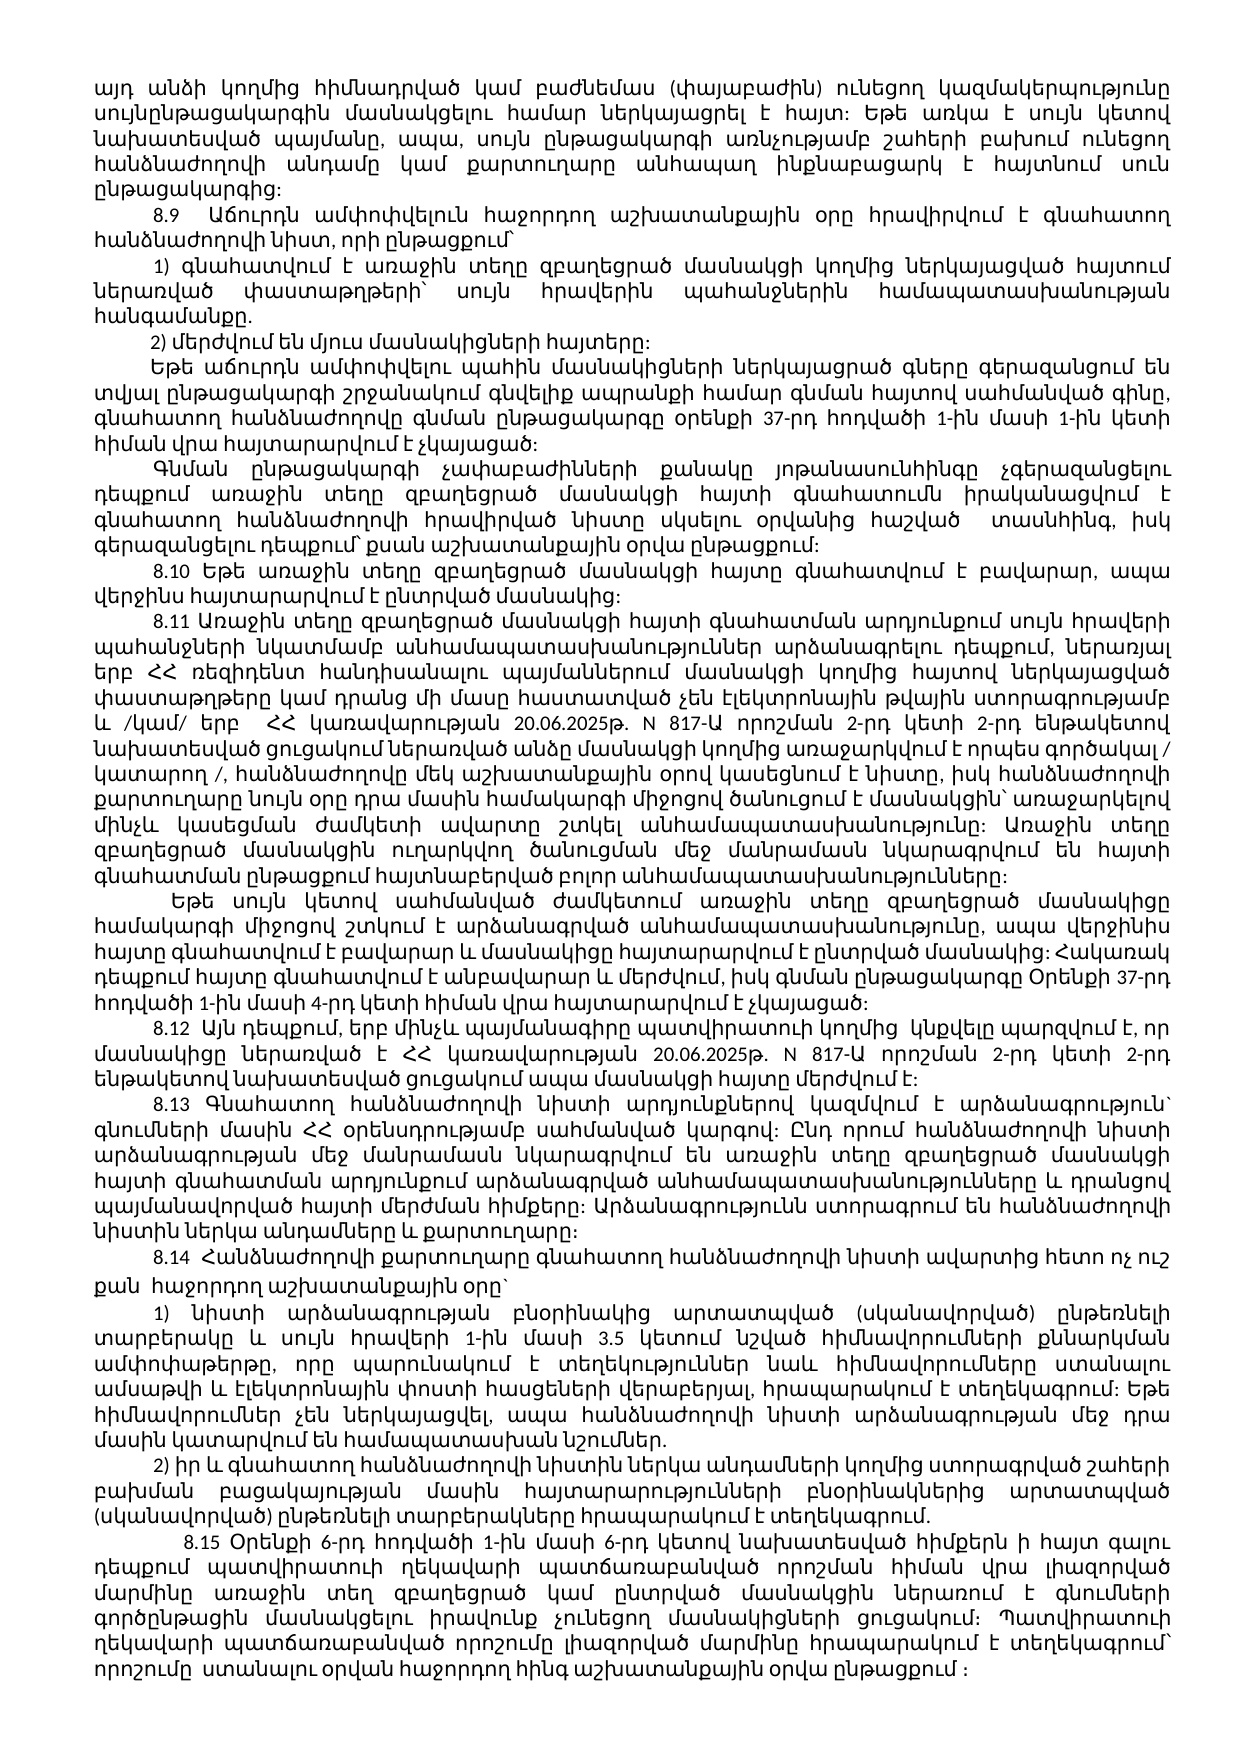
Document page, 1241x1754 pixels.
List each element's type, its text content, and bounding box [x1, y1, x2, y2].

text 8.9 Աճուրդն ամփոփվելուն հաջորդող աշխատանքային օրը հրավիրվում է գնահատող հանձնաժողովի նիստ, որի ընթացքում՝ [94, 202, 1171, 253]
text Գնման ընթացակարգի չափաբաժինների քանակը յոթանասունհինգը չգերազանցելու դեպքում առաջին տեղը զբաղեցրած մասնակցի հայտի գնահատումն իրականացվում է գնահատող հանձնաժողովի հրավիրված նիստը սկսելու օրվանից հաշված տասնհինգ, իսկ գերազանցելու դեպքում՝ քսան աշխատանքային օրվա ընթացքում: [94, 456, 1171, 558]
text 8.12 Այն դեպքում, երբ մինչև պայմանագիրը պատվիրատուի կողմից կնքվելը պարզվում է, որ մասնակիցը ներառված է ՀՀ կառավարության 20.06.2025թ. N 817-Ա որոշման 2-րդ կետի 2-րդ ենթակետով նախատեսված ցուցակում ապա մասնակցի հայտը մերժվում է: [94, 1015, 1171, 1092]
text 1) գնահատվում է առաջին տեղը զբաղեցրած մասնակցի կողմից ներկայացված հայտում ներառված փաստաթղթերի՝ սույն հրավերին պահանջներին համապատասխանության հանգամանքը. [94, 253, 1171, 329]
text 1) նիստի արձանագրության բնօրինակից արտատպված (սկանավորված) ընթեռնելի տարբերակը և սույն հրավերի 1-ին մասի 3.5 կետում նշված հիմնավորումների քննարկման ամփոփաթերթը, որը պարունակում է տեղեկություններ նաև հիմնավորումները ստանալու ամսաթվի և էլեկտրոնային փոստի հասցեների վերաբերյալ, հրապարակում է տեղեկագրում: Եթե հիմնավորումներ չեն ներկայացվել, ապա հանձնաժողովի նիստի արձանագրության մեջ դրա մասին կատարվում են համապատասխան նշումներ. [94, 1300, 1171, 1453]
text 8.10 Եթե առաջին տեղը զբաղեցրած մասնակցի հայտը գնահատվում է բավարար, ապա վերջինս հայտարարվում է ընտրված մասնակից: [94, 558, 1171, 609]
text 2) մերժվում են մյուս մասնակիցների հայտերը: [94, 329, 1171, 354]
text Եթե աճուրդն ամփոփվելու պահին մասնակիցների ներկայացրած գները գերազանցում են տվյալ ընթացակարգի շրջանակում գնվելիք ապրանքի համար գնման հայտով սահմանված գինը, գնահատող հանձնաժողովը գնման ընթացակարգը օրենքի 37-րդ հոդվածի 1-ին մասի 1-ին կետի հիման վրա հայտարարվում է չկայացած: [94, 354, 1171, 456]
text Եթե սույն կետով սահմանված ժամկետում առաջին տեղը զբաղեցրած մասնակիցը համակարգի միջոցով շտկում է արձանագրված անհամապատասխանությունը, ապա վերջինիս հայտը գնահատվում է բավարար և մասնակիցը հայտարարվում է ընտրված մասնակից: Հակառակ դեպքում հայտը գնահատվում է անբավարար և մերժվում, իսկ գնման ընթացակարգը Օրենքի 37-րդ հոդվածի 1-ին մասի 4-րդ կետի հիման վրա հայտարարվում է չկայացած: [94, 888, 1171, 1015]
text 8.15 Օրենքի 6-րդ հոդվածի 1-ին մասի 6-րդ կետով նախատեսված հիմքերն ի հայտ գալու դեպքում պատվիրատուի ղեկավարի պատճառաբանված որոշման հիման վրա լիազորված մարմինը առաջին տեղ զբաղեցրած կամ ընտրված մասնակցին ներառում է գնումների գործընթացին մասնակցելու իրավունք չունեցող մասնակիցների ցուցակում։ Պատվիրատուի ղեկավարի պատճառաբանված որոշումը լիազորված մարմինը հրապարակում է տեղեկագրում՝ որոշումը ստանալու օրվան հաջորդող հինգ աշխատանքային օրվա ընթացքում ։ [94, 1529, 1171, 1681]
text 2) իր և գնահատող հանձնաժողովի նիստին ներկա անդամների կողմից ստորագրված շահերի բախման բացակայության մասին հայտարարությունների բնօրինակներից արտատպված (սկանավորված) ընթեռնելի տարբերակները հրապարակում է տեղեկագրում. [94, 1453, 1171, 1529]
text 8.11 Առաջին տեղը զբաղեցրած մասնակցի հայտի գնահատման արդյունքում սույն հրավերի պահանջների նկատմամբ անհամապատասխանություններ արձանագրելու դեպքում, ներառյալ երբ ՀՀ ռեզիդենտ հանդիսանալու պայմաններում մասնակցի կողմից հայտով ներկայացված փաստաթղթերը կամ դրանց մի մասը հաստատված չեն էլեկտրոնային թվային ստորագրությամբ և /կամ/ երբ ՀՀ կառավարության 20.06.2025թ. N 817-Ա որոշման 2-րդ կետի 2-րդ ենթակետով նախատեսված ցուցակում ներառված անձը մասնակցի կողմից առաջարկվում է որպես գործակալ / կատարող /, հանձնաժողովը մեկ աշխատանքային օրով կասեցնում է նիստը, իսկ հանձնաժողովի քարտուղարը նույն օրը դրա մասին համակարգի միջոցով ծանուցում է մասնակցին՝ առաջարկելով մինչև կասեցման ժամկետի ավարտը շտկել անհամապատասխանությունը: Առաջին տեղը զբաղեցրած մասնակցին ուղարկվող ծանուցման մեջ մանրամասն նկարագրվում են հայտի գնահատման ընթացքում հայտնաբերված բոլոր անհամապատասխանությունները: [94, 609, 1171, 888]
text 8.13 Գնահատող հանձնաժողովի նիստի արդյունքներով կազմվում է արձանագրություն` գնումների մասին ՀՀ օրենսդրությամբ սահմանված կարգով: Ընդ որում հանձնաժողովի նիստի արձանագրության մեջ մանրամասն նկարագրվում են առաջին տեղը զբաղեցրած մասնակցի հայտի գնահատման արդյունքում արձանագրված անհամապատասխանությունները և դրանցով պայմանավորված հայտի մերժման հիմքերը: Արձանագրությունն ստորագրում են հանձնաժողովի նիստին ներկա անդամները և քարտուղարը։ [94, 1092, 1171, 1244]
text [94, 75, 1171, 202]
text 8.14 Հանձնաժողովի քարտուղարը գնահատող հանձնաժողովի նիստի ավարտից հետո ոչ ուշ քան հաջորդող աշխատանքային օրը` [94, 1244, 1171, 1300]
